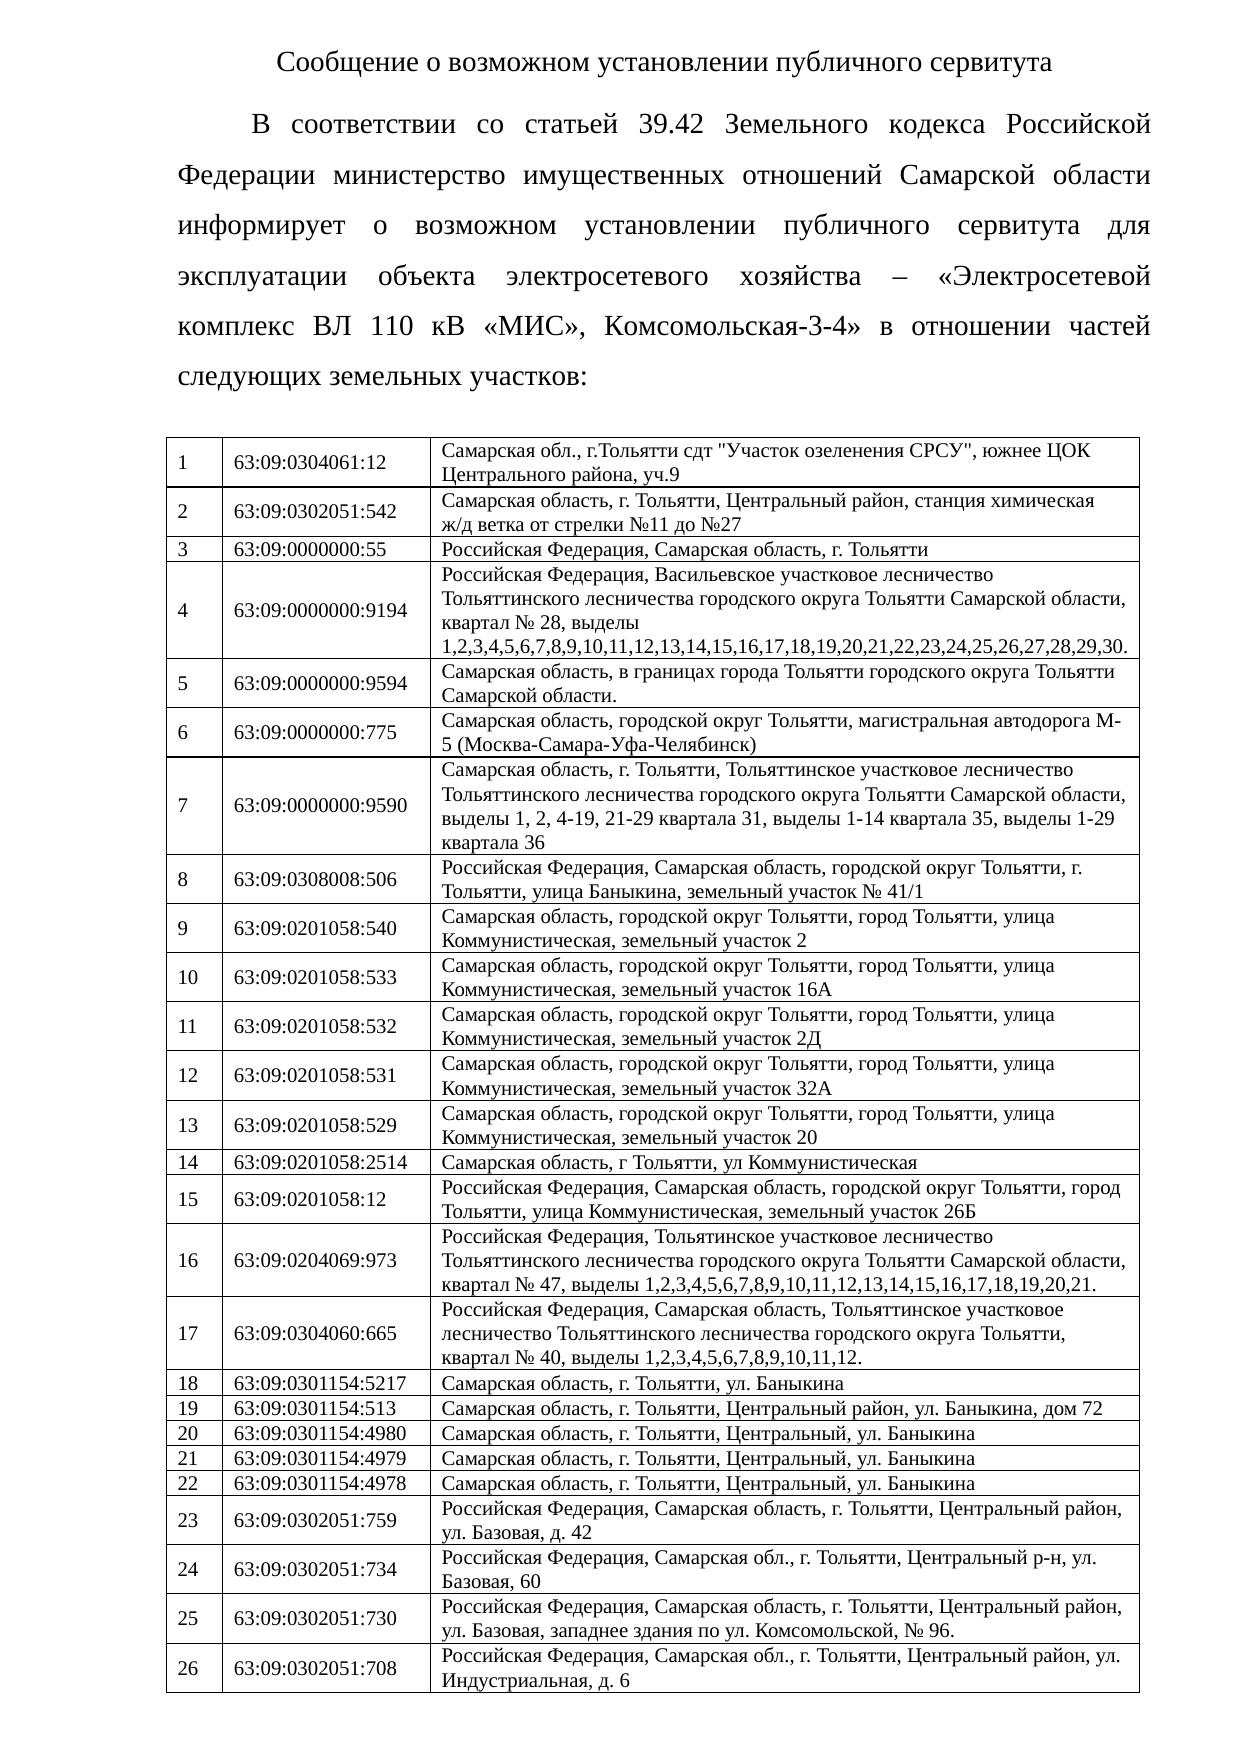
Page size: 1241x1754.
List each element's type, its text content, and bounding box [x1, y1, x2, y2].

table_cell Российская Федерация, Самарская область, городской округ Тольятти, город Тольятти, улица Коммунистическая, земельный участок 26Б [431, 1175, 1139, 1223]
table_cell 63:09:0201058:529 [223, 1101, 430, 1149]
table_cell 22 [167, 1471, 222, 1495]
table_header Самарская обл., г.Тольятти сдт "Участок озеленения СРСУ", южнее ЦОК Центрального района, уч.9 [431, 438, 1139, 486]
subtitle Сообщение о возможном установлении публичного сервитута [177, 44, 1152, 78]
table_cell Российская Федерация, Самарская область, городской округ Тольятти, г. Тольятти, улица Баныкина, земельный участок № 41/1 [431, 855, 1139, 903]
table_cell Российская Федерация, Васильевское участковое лесничество Тольяттинского лесничества городского округа Тольятти Самарской области, квартал № 28, выделы 1,2,3,4,5,6,7,8,9,10,11,12,13,14,15,16,17,18,19,20,21,22,23,24,25,26,27,28,29,30. [431, 562, 1139, 658]
table_cell 6 [167, 708, 222, 756]
table_cell 10 [167, 953, 222, 1001]
table_header 1 [167, 438, 222, 486]
table_cell 63:09:0302051:708 [223, 1644, 430, 1692]
table_cell 11 [167, 1002, 222, 1050]
table_cell 63:09:0301154:4978 [223, 1471, 430, 1495]
table_cell Российская Федерация, Самарская область, Тольяттинское участковое лесничество Тольяттинского лесничества городского округа Тольятти, квартал № 40, выделы 1,2,3,4,5,6,7,8,9,10,11,12. [431, 1297, 1139, 1369]
table_cell 63:09:0000000:9594 [223, 659, 430, 707]
table_cell 21 [167, 1446, 222, 1470]
table_cell 25 [167, 1594, 222, 1642]
table_cell 13 [167, 1101, 222, 1149]
table_cell Самарская область, г. Тольятти, Тольяттинское участковое лесничество Тольяттинского лесничества городского округа Тольятти Самарской области, выделы 1, 2, 4-19, 21-29 квартала 31, выделы 1-14 квартала 35, выделы 1-29 квартала 36 [431, 758, 1139, 854]
table_cell 23 [167, 1496, 222, 1544]
table_cell Самарская область, г. Тольятти, Центральный, ул. Баныкина [431, 1471, 1139, 1495]
text В соответствии со статьей 39.42 Земельного кодекса Российской Федерации министерство имущественных отношений Самарской области информирует о возможном установлении публичного сервитута для эксплуатации объекта электросетевого хозяйства – «Электросетевой комплекс ВЛ 110 кВ «МИС», Комсомольская-3-4» в отношении частей следующих земельных участков: [177, 107, 1152, 392]
table_cell 19 [167, 1396, 222, 1419]
table_cell 63:09:0000000:55 [223, 537, 430, 561]
table_cell 9 [167, 904, 222, 952]
table_cell 63:09:0301154:513 [223, 1396, 430, 1419]
table_cell Самарская область, городской округ Тольятти, город Тольятти, улица Коммунистическая, земельный участок 2Д [431, 1002, 1139, 1050]
table_cell 63:09:0302051:730 [223, 1594, 430, 1642]
table_cell 17 [167, 1297, 222, 1369]
table_cell Российская Федерация, Тольятинское участковое лесничество Тольяттинского лесничества городского округа Тольятти Самарской области, квартал № 47, выделы 1,2,3,4,5,6,7,8,9,10,11,12,13,14,15,16,17,18,19,20,21. [431, 1224, 1139, 1296]
table_cell 63:09:0301154:4979 [223, 1446, 430, 1470]
table_cell Российская Федерация, Самарская обл., г. Тольятти, Центральный р-н, ул. Базовая, 60 [431, 1545, 1139, 1593]
table_cell 63:09:0201058:533 [223, 953, 430, 1001]
table_cell Самарская область, городской округ Тольятти, город Тольятти, улица Коммунистическая, земельный участок 16А [431, 953, 1139, 1001]
table_cell 24 [167, 1545, 222, 1593]
table_cell Самарская область, городской округ Тольятти, город Тольятти, улица Коммунистическая, земельный участок 32А [431, 1051, 1139, 1099]
table_cell 63:09:0000000:775 [223, 708, 430, 756]
table_cell 63:09:0302051:542 [223, 488, 430, 536]
table_cell 8 [167, 855, 222, 903]
table_cell 7 [167, 758, 222, 854]
table_cell 63:09:0301154:4980 [223, 1421, 430, 1445]
table_cell 63:09:0204069:973 [223, 1224, 430, 1296]
table_cell 26 [167, 1644, 222, 1692]
table_cell 63:09:0302051:734 [223, 1545, 430, 1593]
table_cell Российская Федерация, Самарская обл., г. Тольятти, Центральный район, ул. Индустриальная, д. 6 [431, 1644, 1139, 1692]
table_cell 14 [167, 1150, 222, 1174]
table_cell Российская Федерация, Самарская область, г. Тольятти, Центральный район, ул. Базовая, д. 42 [431, 1496, 1139, 1544]
table_cell 63:09:0302051:759 [223, 1496, 430, 1544]
table_cell 12 [167, 1051, 222, 1099]
table_cell 5 [167, 659, 222, 707]
table_cell 4 [167, 562, 222, 658]
table_cell Самарская область, г. Тольятти, Центральный, ул. Баныкина [431, 1446, 1139, 1470]
table_cell 16 [167, 1224, 222, 1296]
table_cell 15 [167, 1175, 222, 1223]
table_cell Российская Федерация, Самарская область, г. Тольятти [431, 537, 1139, 561]
table_cell Российская Федерация, Самарская область, г. Тольятти, Центральный район, ул. Базовая, западнее здания по ул. Комсомольской, № 96. [431, 1594, 1139, 1642]
table_cell Самарская область, г. Тольятти, Центральный район, ул. Баныкина, дом 72 [431, 1396, 1139, 1419]
table_cell 63:09:0201058:540 [223, 904, 430, 952]
table_header 63:09:0304061:12 [223, 438, 430, 486]
table_cell 63:09:0201058:531 [223, 1051, 430, 1099]
table_cell Самарская область, г Тольятти, ул Коммунистическая [431, 1150, 1139, 1174]
table_cell 63:09:0201058:532 [223, 1002, 430, 1050]
table_cell 63:09:0201058:2514 [223, 1150, 430, 1174]
table_cell 63:09:0301154:5217 [223, 1370, 430, 1394]
table_cell 63:09:0000000:9194 [223, 562, 430, 658]
table_cell 63:09:0304060:665 [223, 1297, 430, 1369]
table_cell Самарская область, в границах города Тольятти городского округа Тольятти Самарской области. [431, 659, 1139, 707]
table_cell 2 [167, 488, 222, 536]
table_cell Самарская область, г. Тольятти, ул. Баныкина [431, 1370, 1139, 1394]
table_cell Самарская область, городской округ Тольятти, город Тольятти, улица Коммунистическая, земельный участок 2 [431, 904, 1139, 952]
table_cell 63:09:0308008:506 [223, 855, 430, 903]
table_cell Самарская область, городской округ Тольятти, город Тольятти, улица Коммунистическая, земельный участок 20 [431, 1101, 1139, 1149]
table_cell 63:09:0201058:12 [223, 1175, 430, 1223]
table_cell 20 [167, 1421, 222, 1445]
table_cell 3 [167, 537, 222, 561]
table_cell Самарская область, г. Тольятти, Центральный район, станция химическая ж/д ветка от стрелки №11 до №27 [431, 488, 1139, 536]
table_cell Самарская область, городской округ Тольятти, магистральная автодорога М-5 (Москва-Самара-Уфа-Челябинск) [431, 708, 1139, 756]
table_cell Самарская область, г. Тольятти, Центральный, ул. Баныкина [431, 1421, 1139, 1445]
table_cell 18 [167, 1370, 222, 1394]
table_cell 63:09:0000000:9590 [223, 758, 430, 854]
